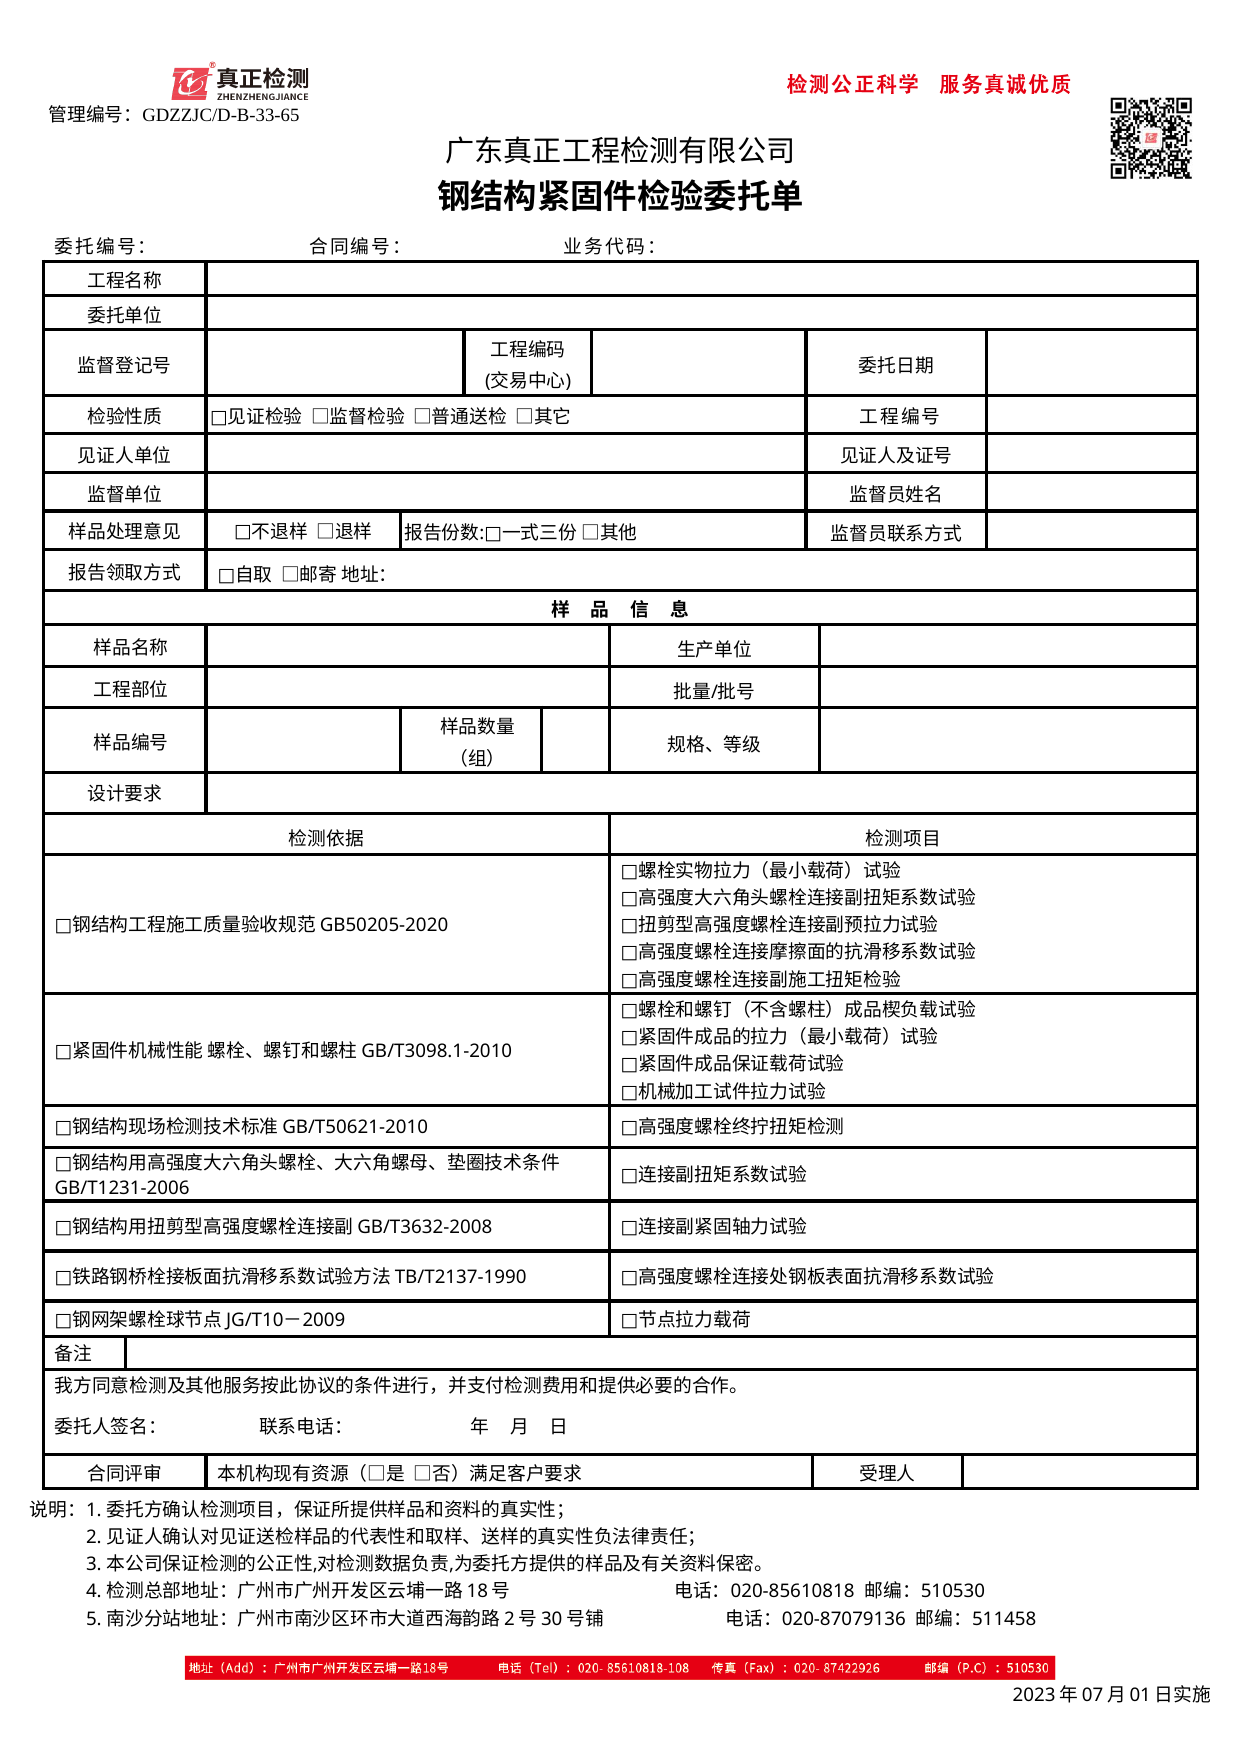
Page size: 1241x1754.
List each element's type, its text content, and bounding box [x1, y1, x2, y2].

table_cell [127, 1338, 1196, 1368]
table_cell [964, 1456, 1196, 1487]
table_cell 监督登记号 [45, 331, 204, 394]
table_cell □连接副扭矩系数试验 [611, 1149, 1196, 1199]
table_cell 监督单位 [45, 474, 204, 509]
table_cell 本机构现有资源（□是 □否）满足客户要求 [208, 1456, 811, 1487]
table_cell 样品名称 [45, 626, 204, 665]
table_cell 报告份数:□一式三份 □其他 [402, 513, 804, 548]
table_cell 工程部位 [45, 668, 204, 706]
table_cell □钢结构现场检测技术标准GB/T50621-2010 [45, 1107, 608, 1146]
table_cell 工程编号 [808, 397, 985, 432]
table_cell [208, 435, 804, 471]
table_cell □见证检验 □监督检验 □普通送检 □其它 [208, 397, 804, 432]
table_cell 见证人单位 [45, 435, 204, 471]
table_cell □钢结构用高强度大六角头螺栓、大六角螺母、垫圈技术条件GB/T1231-2006 [45, 1149, 608, 1199]
table_cell 样品编号 [45, 709, 204, 771]
table_cell 生产单位 [611, 626, 818, 665]
table_cell 见证人及证号 [808, 435, 985, 471]
table_cell 委托日期 [808, 331, 985, 394]
table_cell □螺栓实物拉力（最小载荷）试验 □高强度大六角头螺栓连接副扭矩系数试验 □扭剪型高强度螺栓连接副预拉力试验 □高强度螺栓连接摩擦面的抗滑移系数试验 □高强度螺栓连接副施工扭矩检验 [611, 856, 1196, 992]
table_cell 样品数量（组） [402, 709, 540, 771]
table_cell [208, 668, 608, 706]
table_cell [988, 331, 1196, 394]
table_cell [821, 668, 1196, 706]
table_cell 工程编码 (交易中心) [466, 331, 590, 394]
table_cell 检测项目 [611, 815, 1196, 852]
picture [184, 1655, 1056, 1680]
table_cell [208, 774, 1196, 812]
table_cell 报告领取方式 [45, 551, 204, 588]
table_cell [543, 709, 608, 771]
table_cell □自取 □邮寄 地址： [208, 551, 1196, 588]
table_cell [988, 397, 1196, 432]
table_cell [208, 331, 462, 394]
table_header [208, 263, 1196, 294]
table_cell □螺栓和螺钉（不含螺柱）成品楔负载试验 □紧固件成品的拉力（最小载荷）试验 □紧固件成品保证载荷试验 □机械加工试件拉力试验 [611, 995, 1196, 1103]
table_cell [208, 474, 804, 509]
table_cell 监督员姓名 [808, 474, 985, 509]
table_cell 备注 [45, 1338, 124, 1368]
table_cell 检测依据 [45, 815, 608, 852]
table_cell □钢结构工程施工质量验收规范GB50205-2020 [45, 856, 608, 992]
table_cell □高强度螺栓终拧扭矩检测 [611, 1107, 1196, 1146]
table_cell [988, 435, 1196, 471]
table_cell □不退样 □退样 [208, 513, 399, 548]
text 钢结构紧固件检验委托单 [29, 169, 1211, 218]
table_cell 检验性质 [45, 397, 204, 432]
table_header 工程名称 [45, 263, 204, 294]
table_cell □钢网架螺栓球节点JG/T10－2009 [45, 1303, 608, 1335]
table_cell □钢结构用扭剪型高强度螺栓连接副GB/T3632-2008 [45, 1203, 608, 1249]
table_cell 受理人 [814, 1456, 961, 1487]
table_cell 设计要求 [45, 774, 204, 812]
table_cell 委托单位 [45, 297, 204, 328]
table_cell □铁路钢桥栓接板面抗滑移系数试验方法TB/T2137-1990 [45, 1253, 608, 1299]
table_cell 合同评审 [45, 1456, 204, 1487]
table_cell [208, 297, 1196, 328]
table_cell □连接副紧固轴力试验 [611, 1203, 1196, 1249]
table_cell □紧固件机械性能 螺栓、螺钉和螺柱GB/T3098.1-2010 [45, 995, 608, 1103]
table_cell 样 品 信 息 [45, 592, 1196, 623]
table_cell 样品处理意见 [45, 513, 204, 548]
table_cell [988, 474, 1196, 509]
table_cell 批量/批号 [611, 668, 818, 706]
table_cell [988, 513, 1196, 548]
table_cell 我方同意检测及其他服务按此协议的条件进行，并支付检测费用和提供必要的合作。 委托人签名： 联系电话： 年 月 日 [45, 1371, 1196, 1453]
text 委托编号： 合同编号： 业务代码： [29, 230, 1211, 259]
table_cell [208, 709, 399, 771]
picture [168, 61, 1073, 101]
table_cell [821, 626, 1196, 665]
table_cell □节点拉力载荷 [611, 1303, 1196, 1335]
table_cell [593, 331, 804, 394]
table_cell [208, 626, 608, 665]
table_cell 规格、等级 [611, 709, 818, 771]
table_cell □高强度螺栓连接处钢板表面抗滑移系数试验 [611, 1253, 1196, 1299]
picture [1104, 91, 1198, 169]
table_cell 监督员联系方式 [808, 513, 985, 548]
table_cell [821, 709, 1196, 771]
